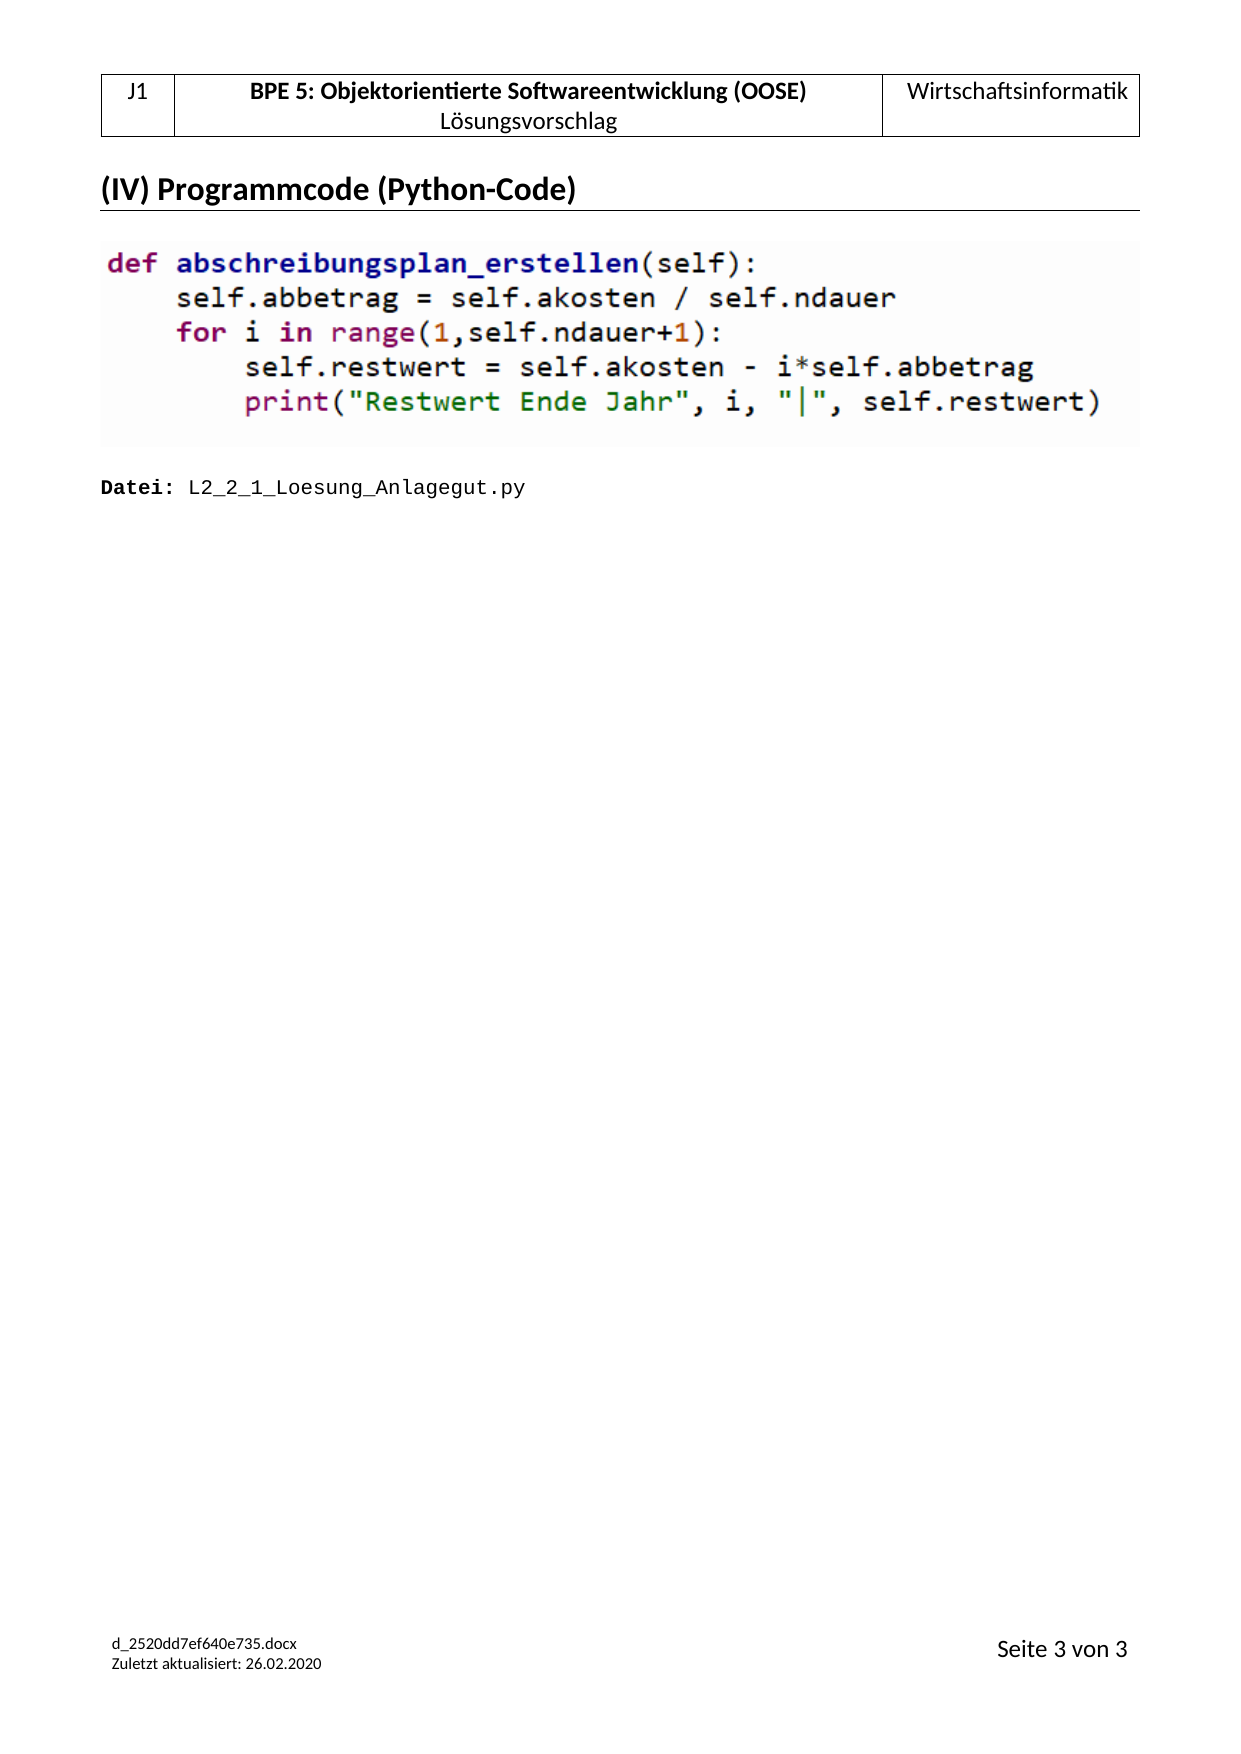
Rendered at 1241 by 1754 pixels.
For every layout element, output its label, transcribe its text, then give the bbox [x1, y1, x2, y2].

text (IV) Programmcode (Python-Code) [100, 167, 1140, 210]
text Datei: L2_2_1_Loesung_Anlagegut.py [100, 477, 1140, 500]
